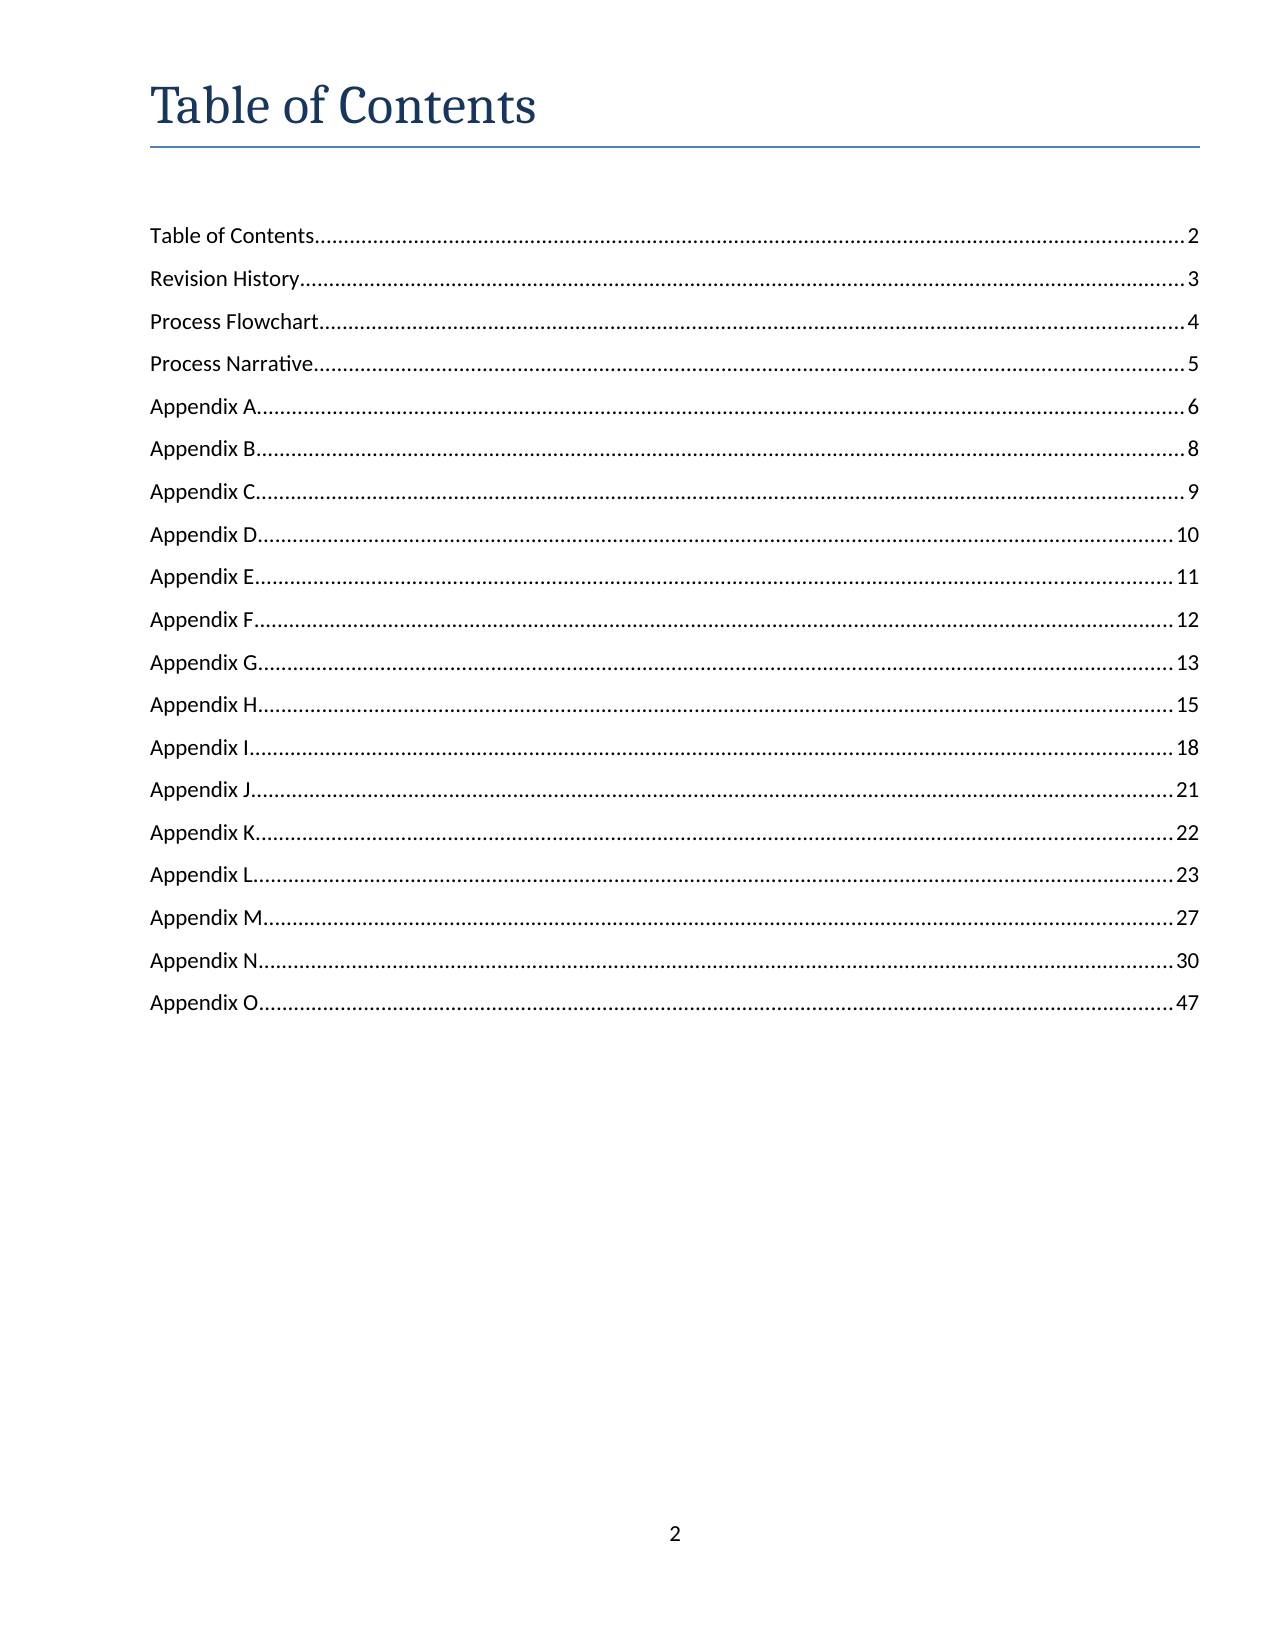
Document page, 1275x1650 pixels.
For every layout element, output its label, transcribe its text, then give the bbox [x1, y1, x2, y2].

text Appendix I 18 [150, 733, 1200, 761]
text Appendix J 21 [150, 775, 1200, 803]
text Process Narrative 5 [150, 349, 1200, 377]
text Appendix O 47 [150, 988, 1200, 1016]
text Appendix A 6 [150, 392, 1200, 420]
text Appendix M 27 [150, 903, 1200, 931]
text Appendix L 23 [150, 861, 1200, 889]
text Revision History 3 [150, 264, 1200, 292]
text Appendix H 15 [150, 690, 1200, 718]
text Process Flowchart 4 [150, 307, 1200, 335]
text Appendix B 8 [150, 434, 1200, 463]
text Table of Contents 2 [150, 222, 1200, 249]
text Appendix F 12 [150, 605, 1200, 633]
text Appendix K 22 [150, 818, 1200, 846]
text Appendix G 13 [150, 648, 1200, 676]
text Appendix E 11 [150, 562, 1200, 590]
title Table of Contents [150, 75, 1200, 146]
text Appendix C 9 [150, 477, 1200, 505]
text Appendix D 10 [150, 520, 1200, 548]
text Appendix N 30 [150, 946, 1200, 974]
